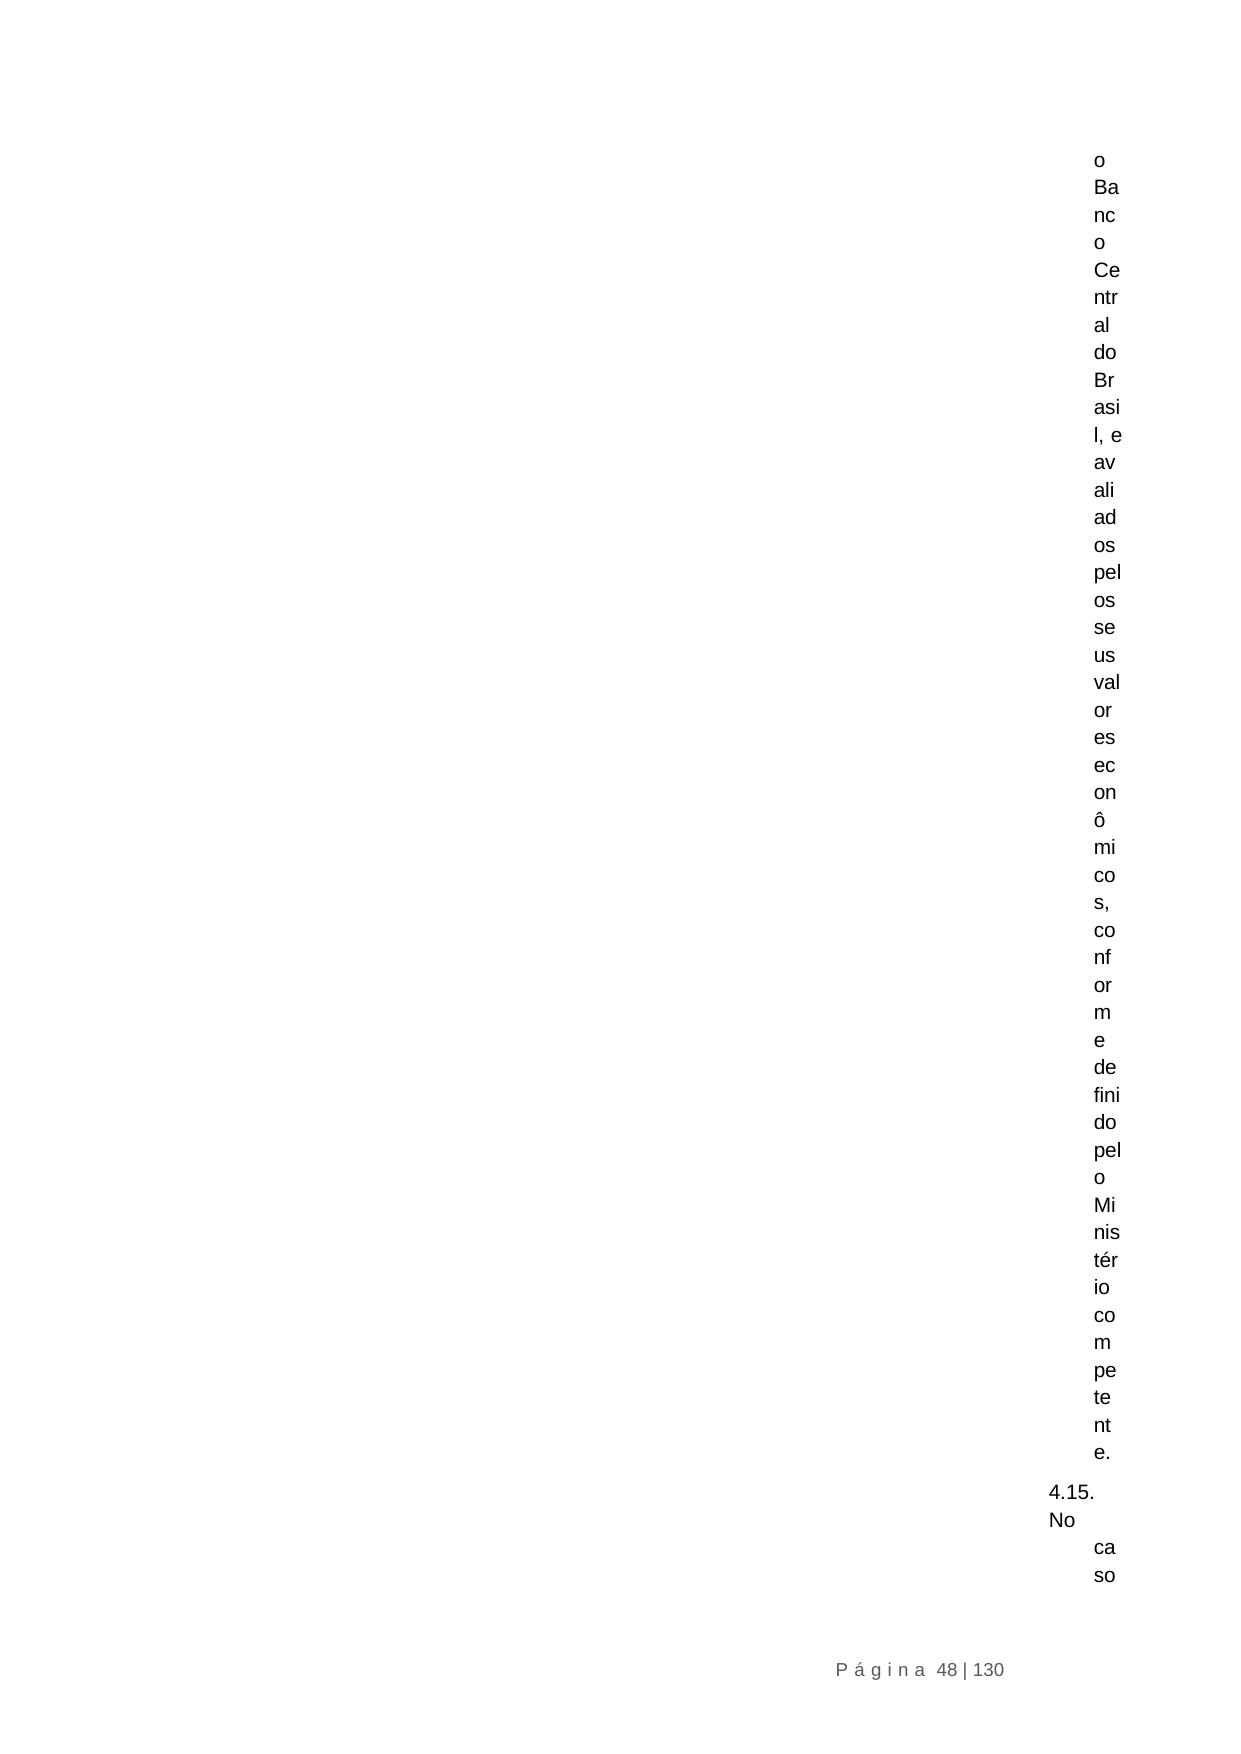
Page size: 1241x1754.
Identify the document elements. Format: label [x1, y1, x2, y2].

text [1048, 1480, 1122, 1587]
text [1048, 148, 1122, 1464]
